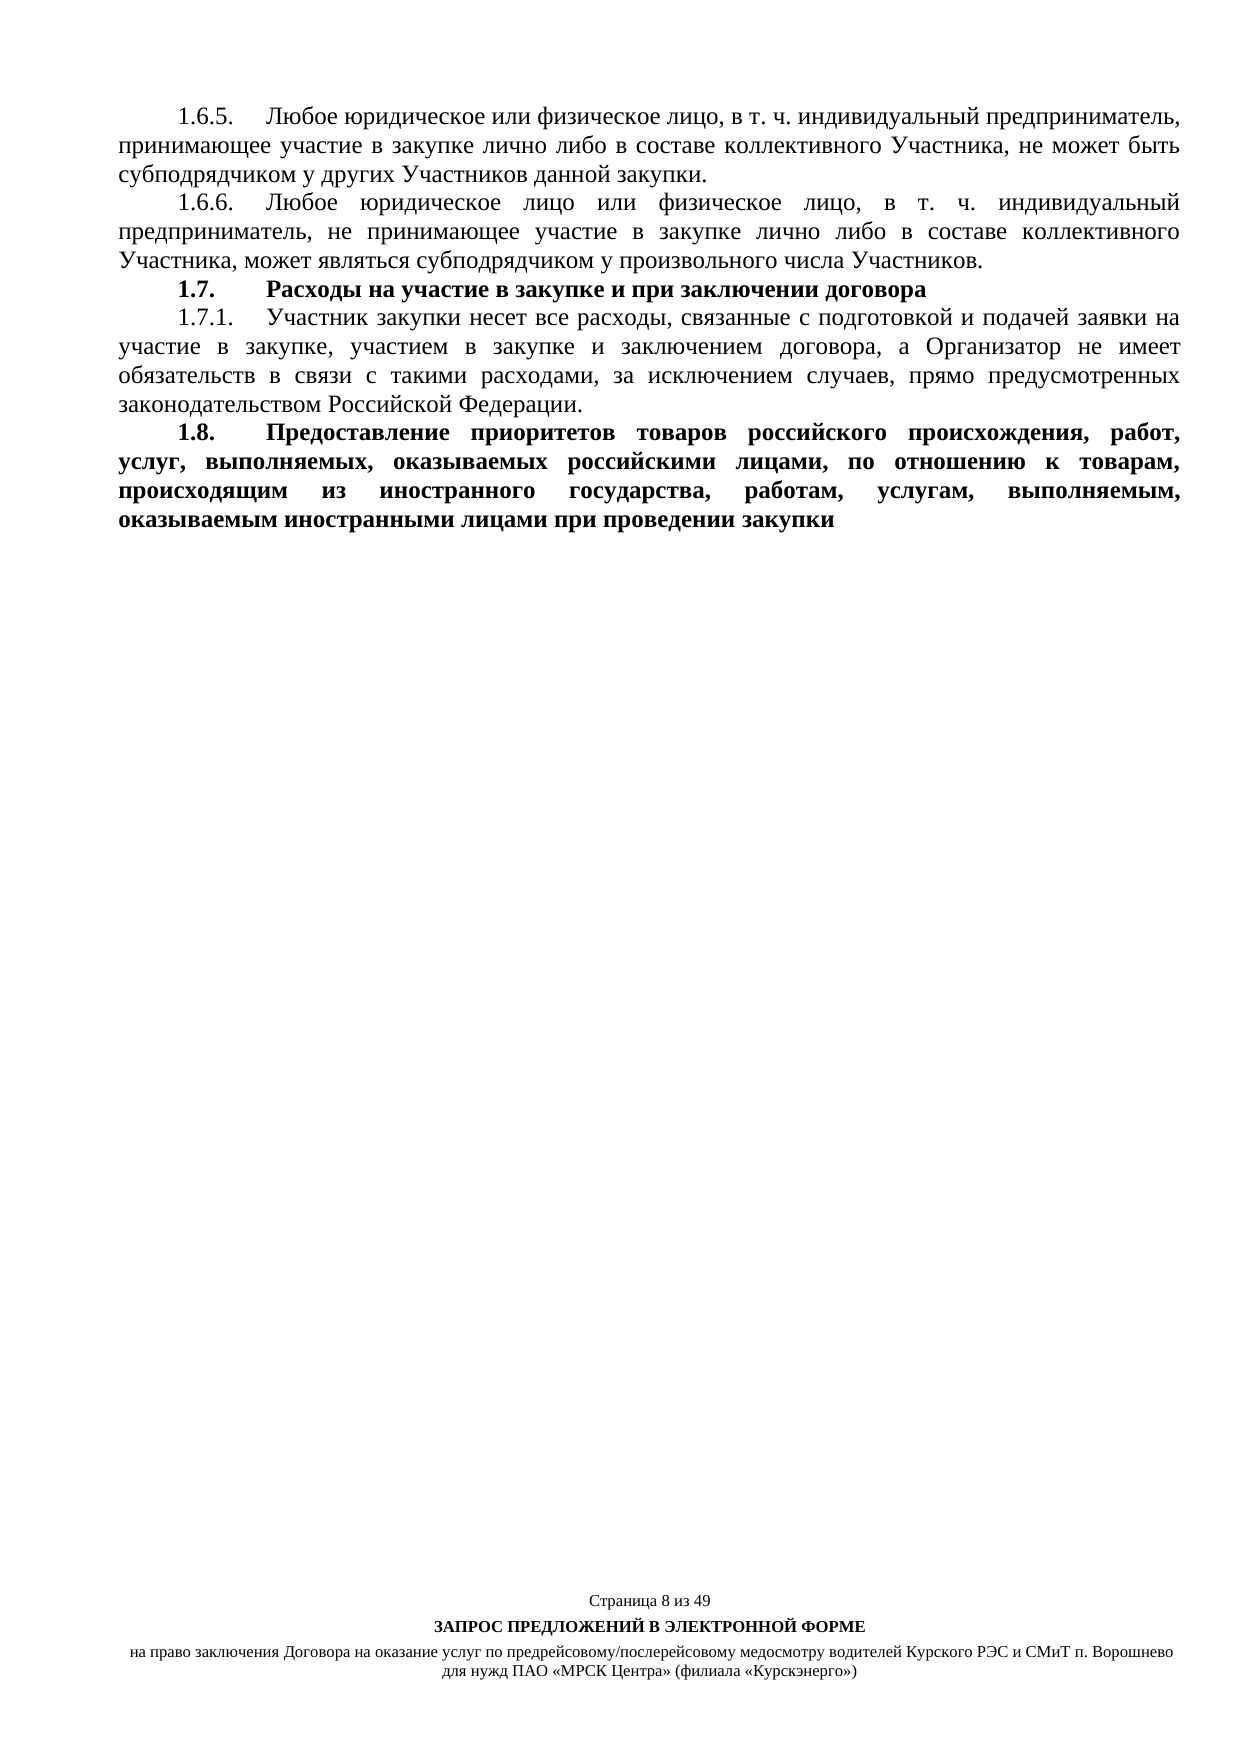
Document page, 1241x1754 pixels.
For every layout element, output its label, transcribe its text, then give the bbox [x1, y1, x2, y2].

subtitle Предоставление приоритетов товаров российского происхождения, работ, услуг, выполняемых, оказываемых российскими лицами, по отношению к товарам, происходящим из иностранного государства, работам, услугам, выполняемым, оказываемым иностранными лицами при проведении закупки [118, 417, 1181, 532]
subtitle Любое юридическое или физическое лицо, в т. ч. индивидуальный предприниматель, принимающее участие в закупке лично либо в составе коллективного Участника, не может быть субподрядчиком у других Участников данной закупки. [118, 101, 1181, 187]
subtitle Участник закупки несет все расходы, связанные с подготовкой и подачей заявки на участие в закупке, участием в закупке и заключением договора, а Организатор не имеет обязательств в связи с такими расходами, за исключением случаев, прямо предусмотренных законодательством Российской Федерации. [118, 302, 1181, 417]
subtitle Любое юридическое лицо или физическое лицо, в т. ч. индивидуальный предприниматель, не принимающее участие в закупке лично либо в составе коллективного Участника, может являться субподрядчиком у произвольного числа Участников. [118, 187, 1181, 274]
subtitle Расходы на участие в закупке и при заключении договора [118, 274, 1181, 302]
